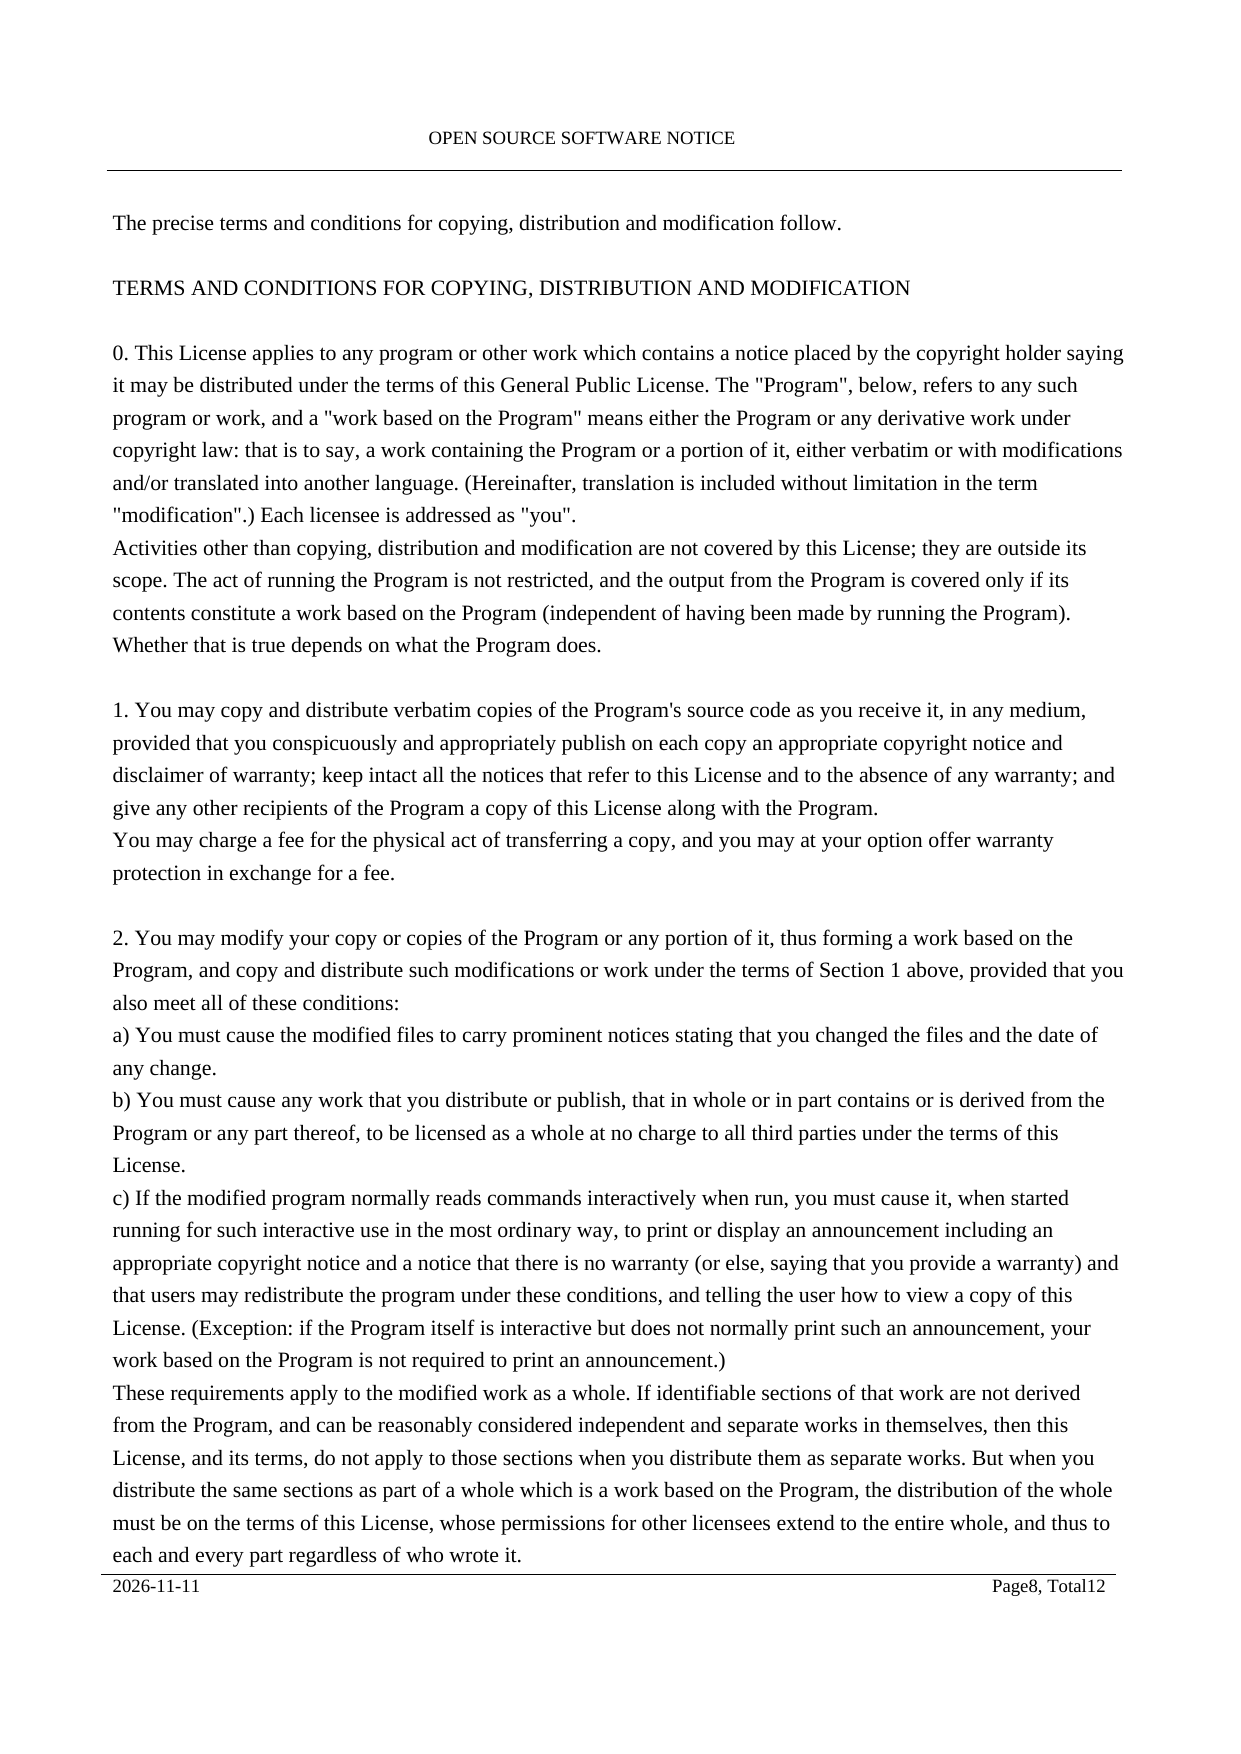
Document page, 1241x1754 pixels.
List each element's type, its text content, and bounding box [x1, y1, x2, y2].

text 1. You may copy and distribute verbatim copies of the Program's source code as you receive it, in any medium, provided that you conspicuously and appropriately publish on each copy an appropriate copyright notice and disclaimer of warranty; keep intact all the notices that refer to this License and to the absence of any warranty; and give any other recipients of the Program a copy of this License along with the Program. [112, 694, 1128, 824]
text c) If the modified program normally reads commands interactively when run, you must cause it, when started running for such interactive use in the most ordinary way, to print or display an announcement including an appropriate copyright notice and a notice that there is no warranty (or else, saying that you provide a warranty) and that users may redistribute the program under these conditions, and telling the user how to view a copy of this License. (Exception: if the Program itself is interactive but does not normally print such an announcement, your work based on the Program is not required to print an announcement.) [112, 1181, 1128, 1376]
text The precise terms and conditions for copying, distribution and modification follow. [112, 206, 1128, 239]
text You may charge a fee for the physical act of transferring a copy, and you may at your option offer warranty protection in exchange for a fee. [112, 824, 1128, 889]
text b) You must cause any work that you distribute or publish, that in whole or in part contains or is derived from the Program or any part thereof, to be licensed as a whole at no charge to all third parties under the terms of this License. [112, 1084, 1128, 1181]
text These requirements apply to the modified work as a whole. If identifiable sections of that work are not derived from the Program, and can be reasonably considered independent and separate works in themselves, then this License, and its terms, do not apply to those sections when you distribute them as separate works. But when you distribute the same sections as part of a whole which is a work based on the Program, the distribution of the whole must be on the terms of this License, whose permissions for other licensees extend to the entire whole, and thus to each and every part regardless of who wrote it. [112, 1376, 1128, 1571]
text Activities other than copying, distribution and modification are not covered by this License; they are outside its scope. The act of running the Program is not restricted, and the output from the Program is covered only if its contents constitute a work based on the Program (independent of having been made by running the Program). Whether that is true depends on what the Program does. [112, 531, 1128, 661]
text a) You must cause the modified files to carry prominent notices stating that you changed the files and the date of any change. [112, 1019, 1128, 1084]
text 2. You may modify your copy or copies of the Program or any portion of it, thus forming a work based on the Program, and copy and distribute such modifications or work under the terms of Section 1 above, provided that you also meet all of these conditions: [112, 921, 1128, 1019]
text 0. This License applies to any program or other work which contains a notice placed by the copyright holder saying it may be distributed under the terms of this General Public License. The "Program", below, refers to any such program or work, and a "work based on the Program" means either the Program or any derivative work under copyright law: that is to say, a work containing the Program or a portion of it, either verbatim or with modifications and/or translated into another language. (Hereinafter, translation is included without limitation in the term "modification".) Each licensee is addressed as "you". [112, 336, 1128, 531]
text TERMS AND CONDITIONS FOR COPYING, DISTRIBUTION AND MODIFICATION [112, 271, 1128, 304]
